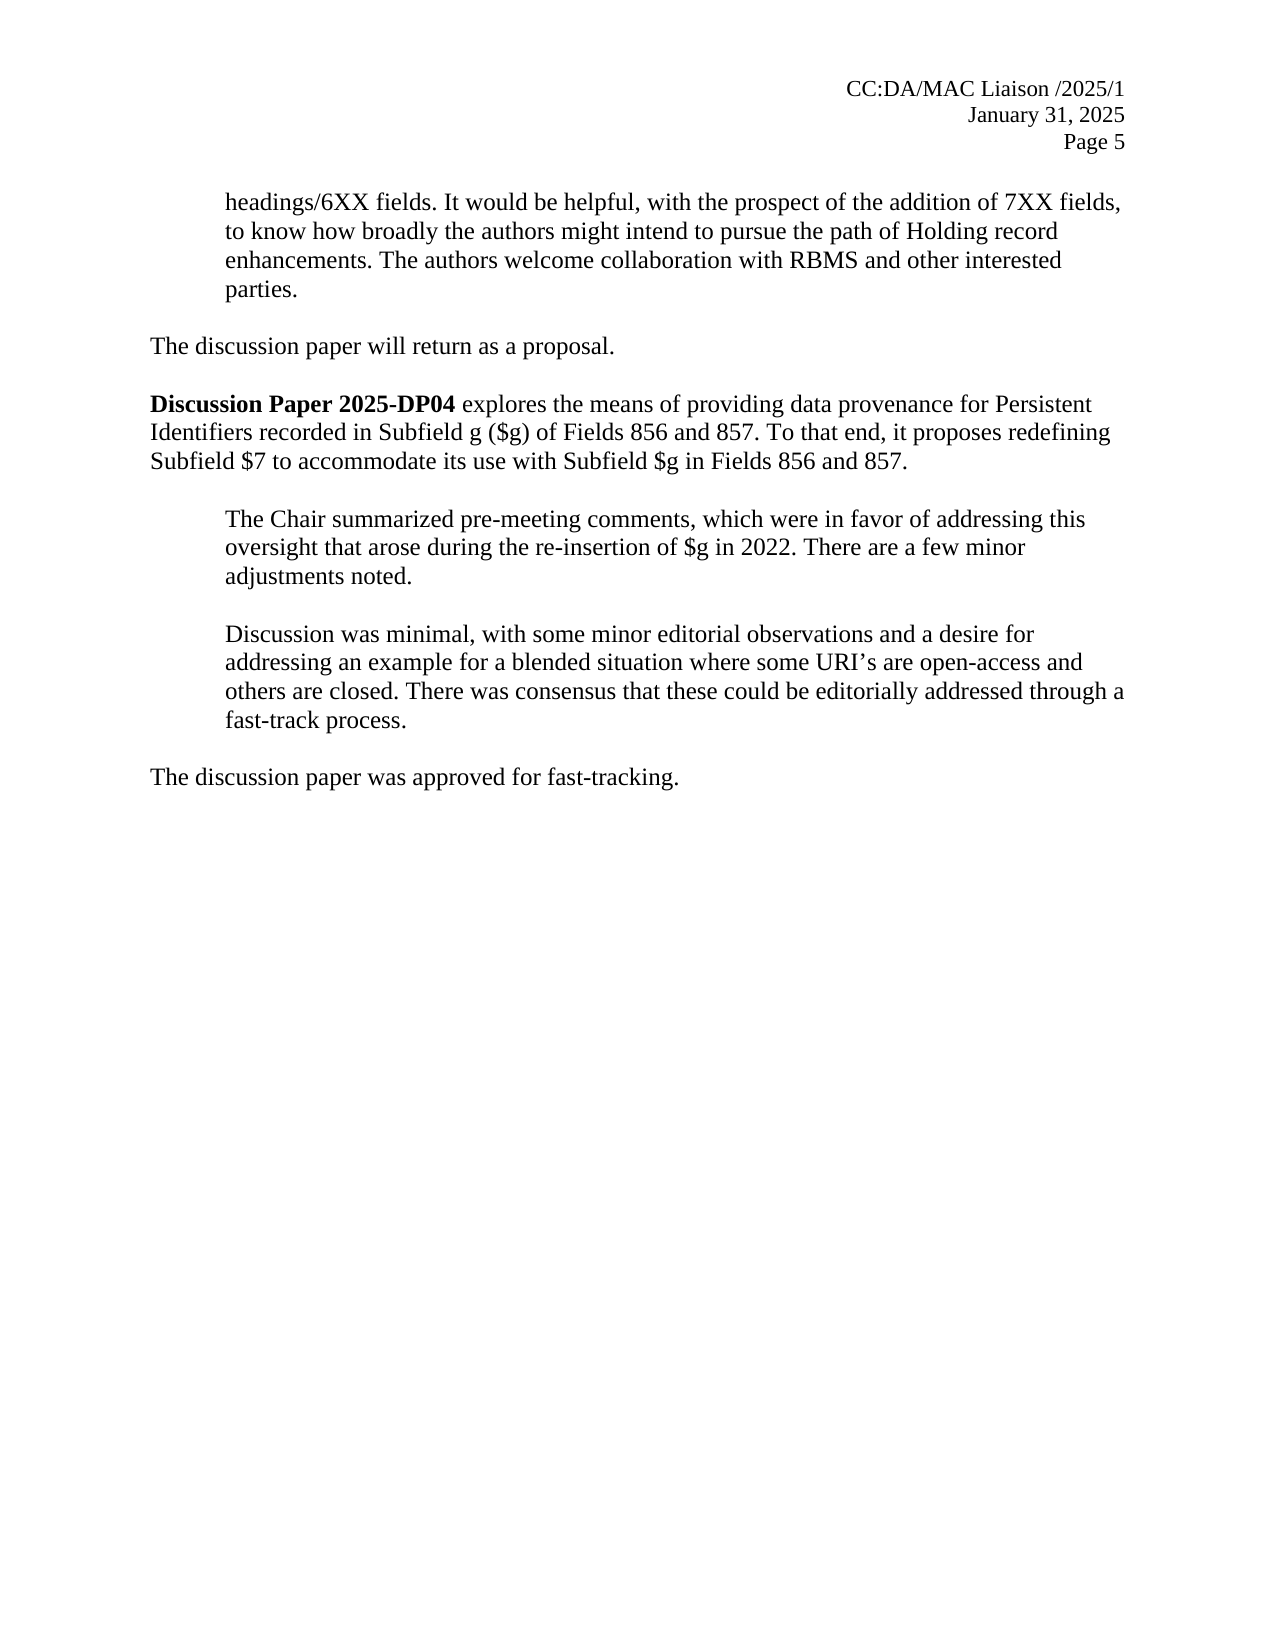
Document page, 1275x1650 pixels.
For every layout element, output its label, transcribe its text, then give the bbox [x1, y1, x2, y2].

text The discussion paper was approved for fast-tracking. [150, 762, 1125, 791]
text The Chair summarized pre-meeting comments, which were in favor of addressing this oversight that arose during the re-insertion of $g in 2022. There are a few minor adjustments noted. [225, 504, 1125, 590]
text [225, 187, 1125, 302]
text Discussion was minimal, with some minor editorial observations and a desire for addressing an example for a blended situation where some URI’s are open-access and others are closed. There was consensus that these could be editorially addressed through a fast-track process. [225, 619, 1125, 734]
text Discussion Paper 2025-DP04 explores the means of providing data provenance for Persistent Identifiers recorded in Subfield g ($g) of Fields 856 and 857. To that end, it proposes redefining Subfield $7 to accommodate its use with Subfield $g in Fields 856 and 857. [150, 389, 1125, 475]
text The discussion paper will return as a proposal. [150, 331, 1125, 360]
